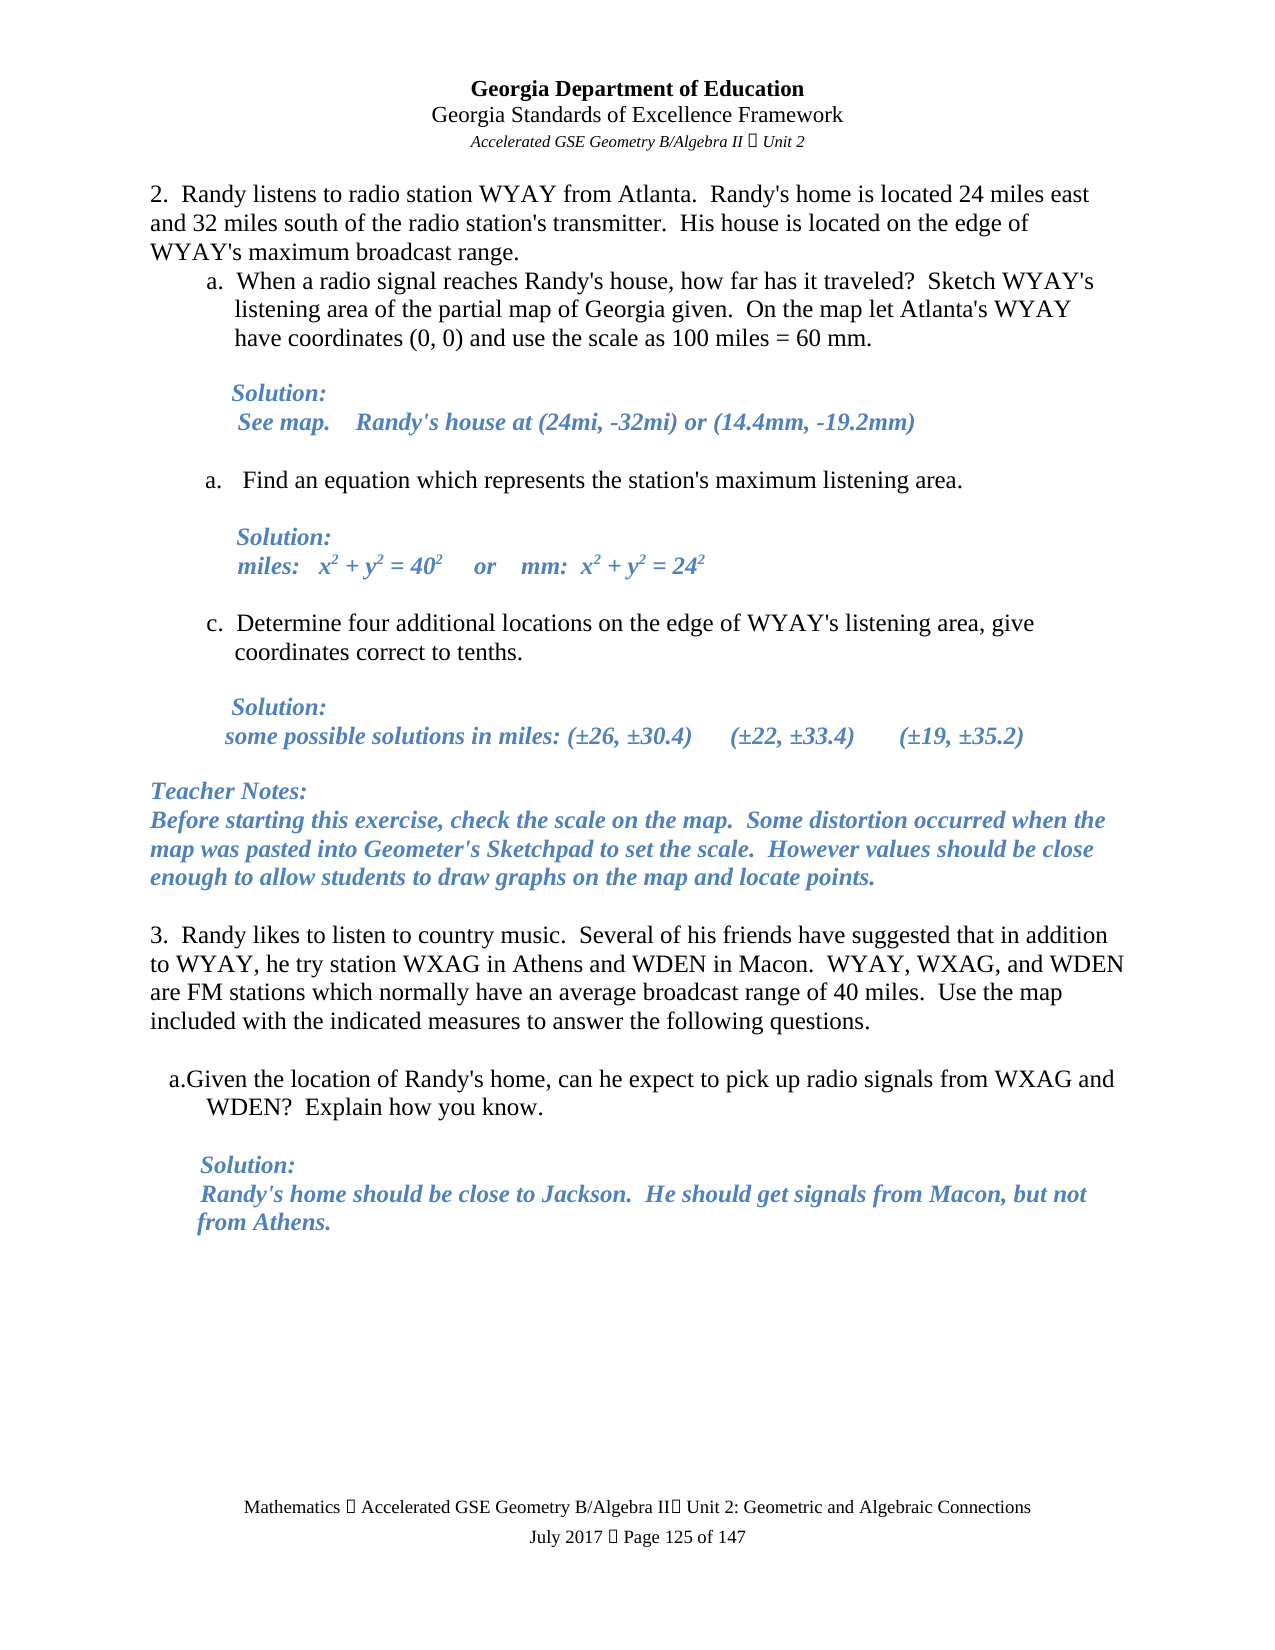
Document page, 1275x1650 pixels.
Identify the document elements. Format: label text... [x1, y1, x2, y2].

text 3. Randy likes to listen to country music. Several of his friends have suggested that in addition to WYAY, he try station WXAG in Athens and WDEN in Macon. WYAY, WXAG, and WDEN are FM stations which normally have an average broadcast range of 40 miles. Use the map included with the indicated measures to answer the following questions. [150, 920, 1125, 1035]
text Solution: [150, 692, 1125, 721]
text Solution: [150, 522, 1125, 551]
text some possible solutions in miles: (±26, ±30.4) (±22, ±33.4) (±19, ±35.2) [150, 721, 1125, 750]
text Before starting this exercise, check the scale on the map. Some distortion occurred when the map was pasted into Geometer's Sketchpad to set the scale. However values should be close enough to allow students to draw graphs on the map and locate points. [150, 805, 1125, 891]
text Teacher Notes: [150, 776, 1125, 805]
text a. When a radio signal reaches Randy's house, how far has it traveled? Sketch WYAY's listening area of the partial map of Georgia given. On the map let Atlanta's WYAY have coordinates (0, 0) and use the scale as 100 miles = 60 mm. [169, 266, 1125, 352]
list Find an equation which represents the station's maximum listening area. [205, 465, 1125, 493]
text c. Determine four additional locations on the edge of WYAY's listening area, give coordinates correct to tenths. [169, 608, 1125, 666]
text Randy's home should be close to Jackson. He should get signals from Macon, but not from Athens. [169, 1179, 1125, 1236]
text See map. Randy's house at (24mi, -32mi) or (14.4mm, -19.2mm) [150, 407, 1125, 436]
text Solution: [150, 378, 1125, 407]
text Solution: [150, 1150, 1125, 1179]
text 2. Randy listens to radio station WYAY from Atlanta. Randy's home is located 24 miles east and 32 miles south of the radio station's transmitter. His house is located on the edge of WYAY's maximum broadcast range. [150, 179, 1125, 266]
text miles: x2 + y2 = 402 or mm: x2 + y2 = 242 [150, 551, 1125, 580]
list Given the location of Randy's home, can he expect to pick up radio signals from WXAG and WDEN? Explain how you know. [169, 1064, 1125, 1121]
